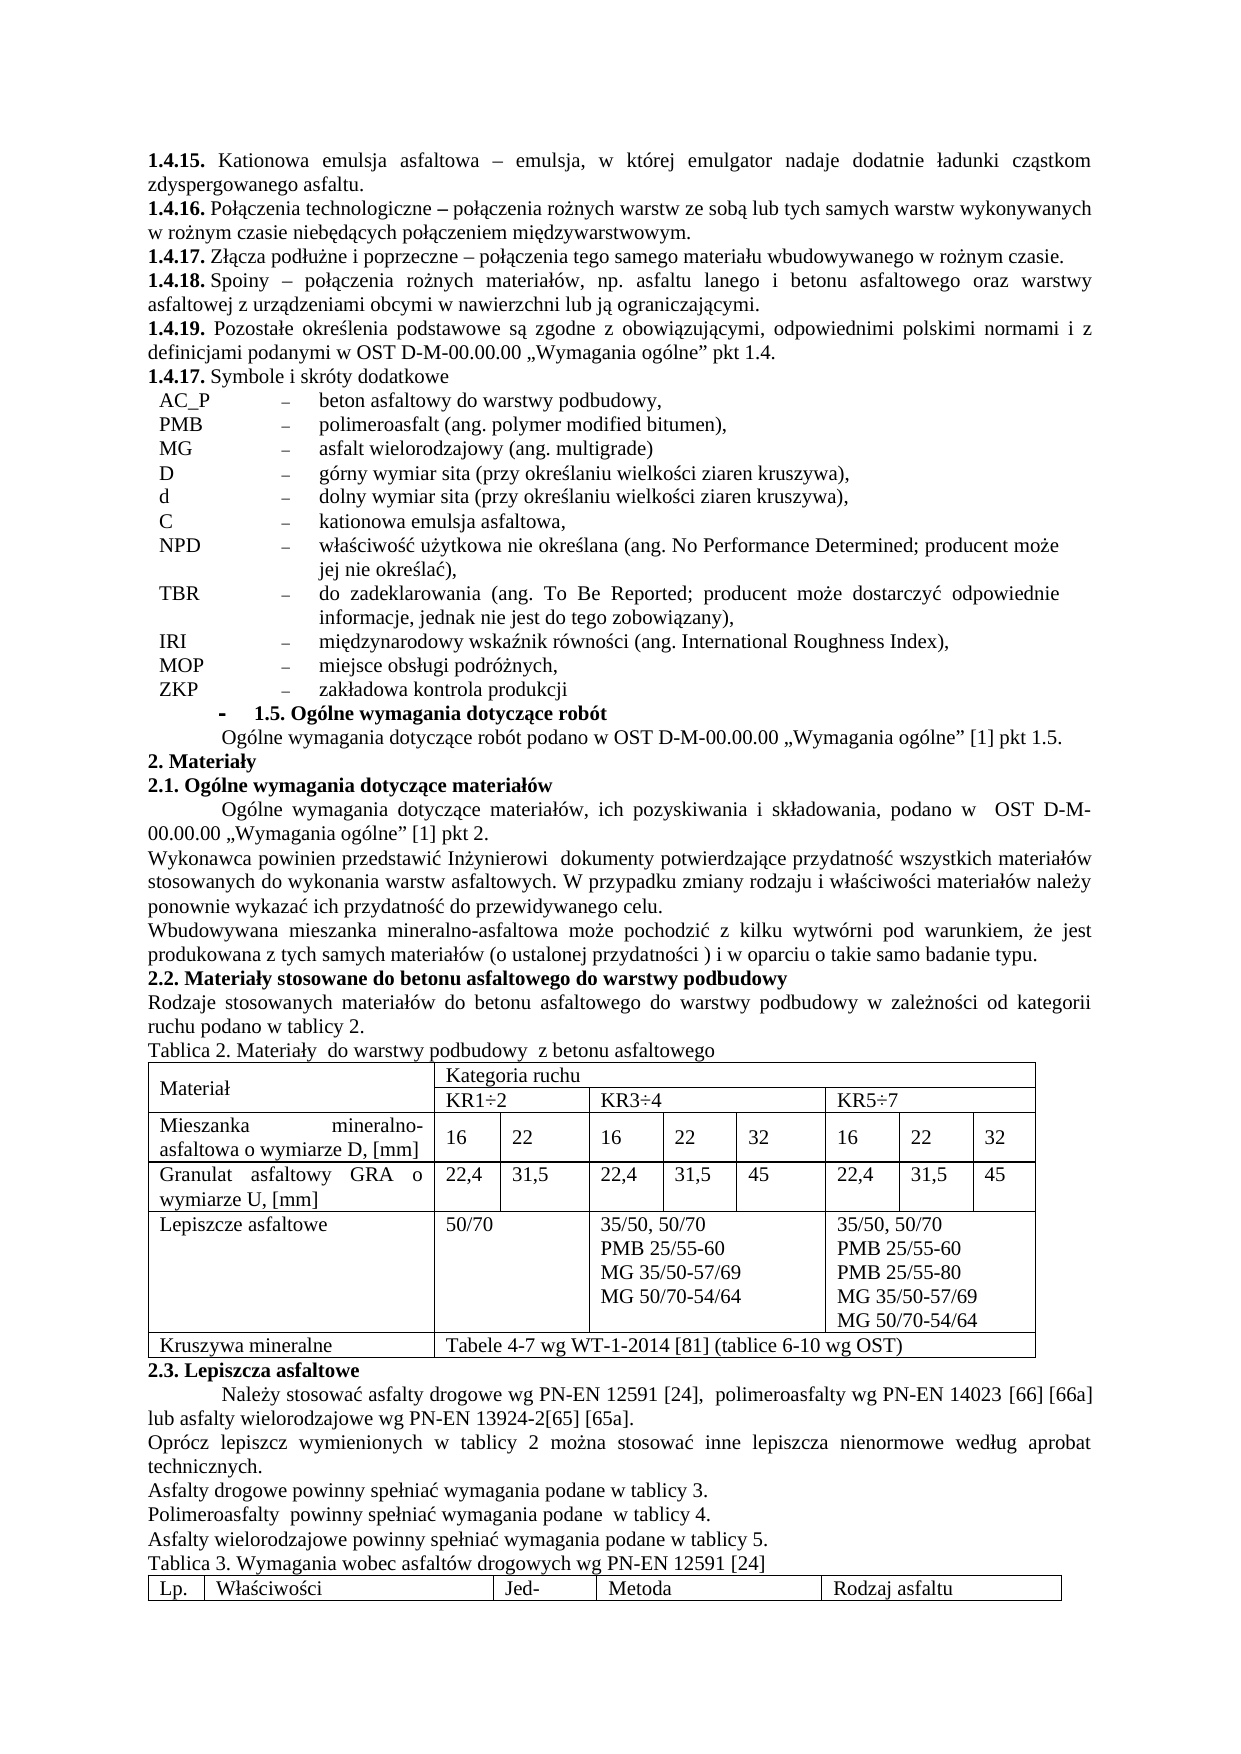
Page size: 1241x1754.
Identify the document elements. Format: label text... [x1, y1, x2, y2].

table_header Jed-nostka [494, 1576, 596, 1600]
table_cell Granulat asfaltowy GRA o wymiarze U, [mm] [149, 1163, 434, 1211]
text Wbudowywana mieszanka mineralno-asfaltowa może pochodzić z kilku wytwórni pod warunkiem, że jest produkowana z tych samych materiałów (o ustalonej przydatności ) i w oparciu o takie samo badanie typu. [148, 918, 1093, 966]
text Asfalty drogowe powinny spełniać wymagania podane w tablicy 3. [148, 1478, 1093, 1502]
table_cell 16 [826, 1113, 899, 1161]
text 1.4.17. Symbole i skróty dodatkowe [148, 364, 1093, 388]
table_cell 32 [974, 1113, 1035, 1161]
table_header AC_P [148, 388, 233, 412]
table_cell Kruszywa mineralne [149, 1333, 434, 1357]
table_cell polimeroasfalt (ang. polymer modified bitumen), [233, 412, 1071, 436]
table_cell dolny wymiar sita (przy określaniu wielkości ziaren kruszywa), [233, 485, 1071, 508]
table_cell PMB [148, 412, 233, 436]
table_cell Lepiszcze asfaltowe [149, 1212, 434, 1332]
table_cell 22 [900, 1113, 973, 1161]
table_header Właściwości [205, 1576, 493, 1600]
table_cell KR3÷4 [590, 1088, 825, 1112]
table_cell 45 [737, 1163, 825, 1211]
table_header Kategoria ruchu [435, 1063, 1035, 1087]
text 1.4.18. Spoiny – połączenia rożnych materiałów, np. asfaltu lanego i betonu asfaltowego oraz warstwy asfaltowej z urządzeniami obcymi w nawierzchni lub ją ograniczającymi. [148, 268, 1093, 316]
table_cell międzynarodowy wskaźnik równości (ang. International Roughness Index), [233, 629, 1071, 653]
text Tablica 3. Wymagania wobec asfaltów drogowych wg PN-EN 12591 [24] [148, 1551, 1093, 1574]
table_cell 22,4 [826, 1163, 899, 1211]
table_cell 22,4 [590, 1163, 663, 1211]
table_cell KR5÷7 [826, 1088, 1035, 1112]
table_cell 31,5 [664, 1163, 736, 1211]
text 2.3. Lepiszcza asfaltowe [148, 1358, 1093, 1382]
list 1.5. Ogólne wymagania dotyczące robót [218, 701, 1093, 725]
table_cell 35/50, 50/70 PMB 25/55-60 MG 35/50-57/69 MG 50/70-54/64 [590, 1212, 825, 1332]
table_cell 16 [590, 1113, 663, 1161]
table_cell 22 [501, 1113, 589, 1161]
table_cell 31,5 [900, 1163, 973, 1211]
text 1.4.16. Połączenia technologiczne – połączenia rożnych warstw ze sobą lub tych samych warstw wykonywanych w rożnym czasie niebędących połączeniem międzywarstwowym. [148, 196, 1093, 244]
text Polimeroasfalty powinny spełniać wymagania podane w tablicy 4. [148, 1502, 1093, 1526]
table_header Metoda badania [597, 1576, 821, 1600]
table_cell właściwość użytkowa nie określana (ang. No Performance Determined; producent może jej nie określać), [233, 533, 1071, 581]
table_cell ZKP [148, 677, 233, 701]
table_cell Mieszanka mineralno-asfaltowa o wymiarze D, [mm] [149, 1113, 434, 1161]
text 2.2. Materiały stosowane do betonu asfaltowego do warstwy podbudowy [148, 966, 1093, 990]
text 2. Materiały [148, 749, 1093, 773]
table_cell miejsce obsługi podróżnych, [233, 653, 1071, 677]
table_cell zakładowa kontrola produkcji [233, 677, 1071, 701]
table_cell 16 [435, 1113, 500, 1161]
text Ogólne wymagania dotyczące materiałów, ich pozyskiwania i składowania, podano w OST D-M-00.00.00 „Wymagania ogólne” [1] pkt 2. [148, 797, 1093, 845]
text Tablica 2. Materiały do warstwy podbudowy z betonu asfaltowego [148, 1038, 1093, 1062]
table_cell 22 [664, 1113, 736, 1161]
table_cell TBR [148, 581, 233, 629]
text Rodzaje stosowanych materiałów do betonu asfaltowego do warstwy podbudowy w zależności od kategorii ruchu podano w tablicy 2. [148, 990, 1093, 1038]
table_header beton asfaltowy do warstwy podbudowy, [233, 388, 1071, 412]
table_header Materiał [149, 1063, 434, 1112]
table_cell KR1÷2 [435, 1088, 589, 1112]
table_cell D [148, 460, 233, 484]
table_cell górny wymiar sita (przy określaniu wielkości ziaren kruszywa), [233, 460, 1071, 484]
table_cell 32 [737, 1113, 825, 1161]
table_cell do zadeklarowania (ang. To Be Reported; producent może dostarczyć odpowiednie informacje, jednak nie jest do tego zobowiązany), [233, 581, 1071, 629]
table_cell C [148, 509, 233, 533]
table_cell MOP [148, 653, 233, 677]
table_cell 31,5 [501, 1163, 589, 1211]
table_cell IRI [148, 629, 233, 653]
table_cell 45 [974, 1163, 1035, 1211]
table_cell Tabele 4-7 wg WT-1-2014 [81] (tablice 6-10 wg OST) [435, 1333, 1035, 1357]
text Wykonawca powinien przedstawić Inżynierowi dokumenty potwierdzające przydatność wszystkich materiałów stosowanych do wykonania warstw asfaltowych. W przypadku zmiany rodzaju i właściwości materiałów należy ponownie wykazać ich przydatność do przewidywanego celu. [148, 845, 1093, 918]
table_cell 50/70 [435, 1212, 589, 1332]
text Asfalty wielorodzajowe powinny spełniać wymagania podane w tablicy 5. [148, 1526, 1093, 1551]
text 1.4.19. Pozostałe określenia podstawowe są zgodne z obowiązującymi, odpowiednimi polskimi normami i z definicjami podanymi w OST D-M-00.00.00 „Wymagania ogólne” pkt 1.4. [148, 316, 1093, 364]
table_cell d [148, 485, 233, 508]
table_header Lp. [149, 1576, 204, 1600]
text 1.4.15. Kationowa emulsja asfaltowa – emulsja, w której emulgator nadaje dodatnie ładunki cząstkom zdyspergowanego asfaltu. [148, 148, 1093, 196]
table_header Rodzaj asfaltu [822, 1576, 1061, 1600]
table_cell MG [148, 436, 233, 460]
table_cell 35/50, 50/70 PMB 25/55-60 PMB 25/55-80 MG 35/50-57/69 MG 50/70-54/64 [826, 1212, 1035, 1332]
table_cell NPD [148, 533, 233, 581]
table_cell kationowa emulsja asfaltowa, [233, 509, 1071, 533]
text 2.1. Ogólne wymagania dotyczące materiałów [148, 773, 1093, 797]
text Oprócz lepiszcz wymienionych w tablicy 2 można stosować inne lepiszcza nienormowe według aprobat technicznych. [148, 1430, 1093, 1478]
text 1.4.17. Złącza podłużne i poprzeczne – połączenia tego samego materiału wbudowywanego w rożnym czasie. [148, 244, 1093, 268]
table_cell asfalt wielorodzajowy (ang. multigrade) [233, 436, 1071, 460]
text Należy stosować asfalty drogowe wg PN-EN 12591 [24], polimeroasfalty wg PN-EN 14023 [66] [66a] lub asfalty wielorodzajowe wg PN-EN 13924-2[65] [65a]. [148, 1382, 1093, 1430]
table_cell 22,4 [435, 1163, 500, 1211]
text Ogólne wymagania dotyczące robót podano w OST D-M-00.00.00 „Wymagania ogólne” [1] pkt 1.5. [148, 725, 1093, 749]
